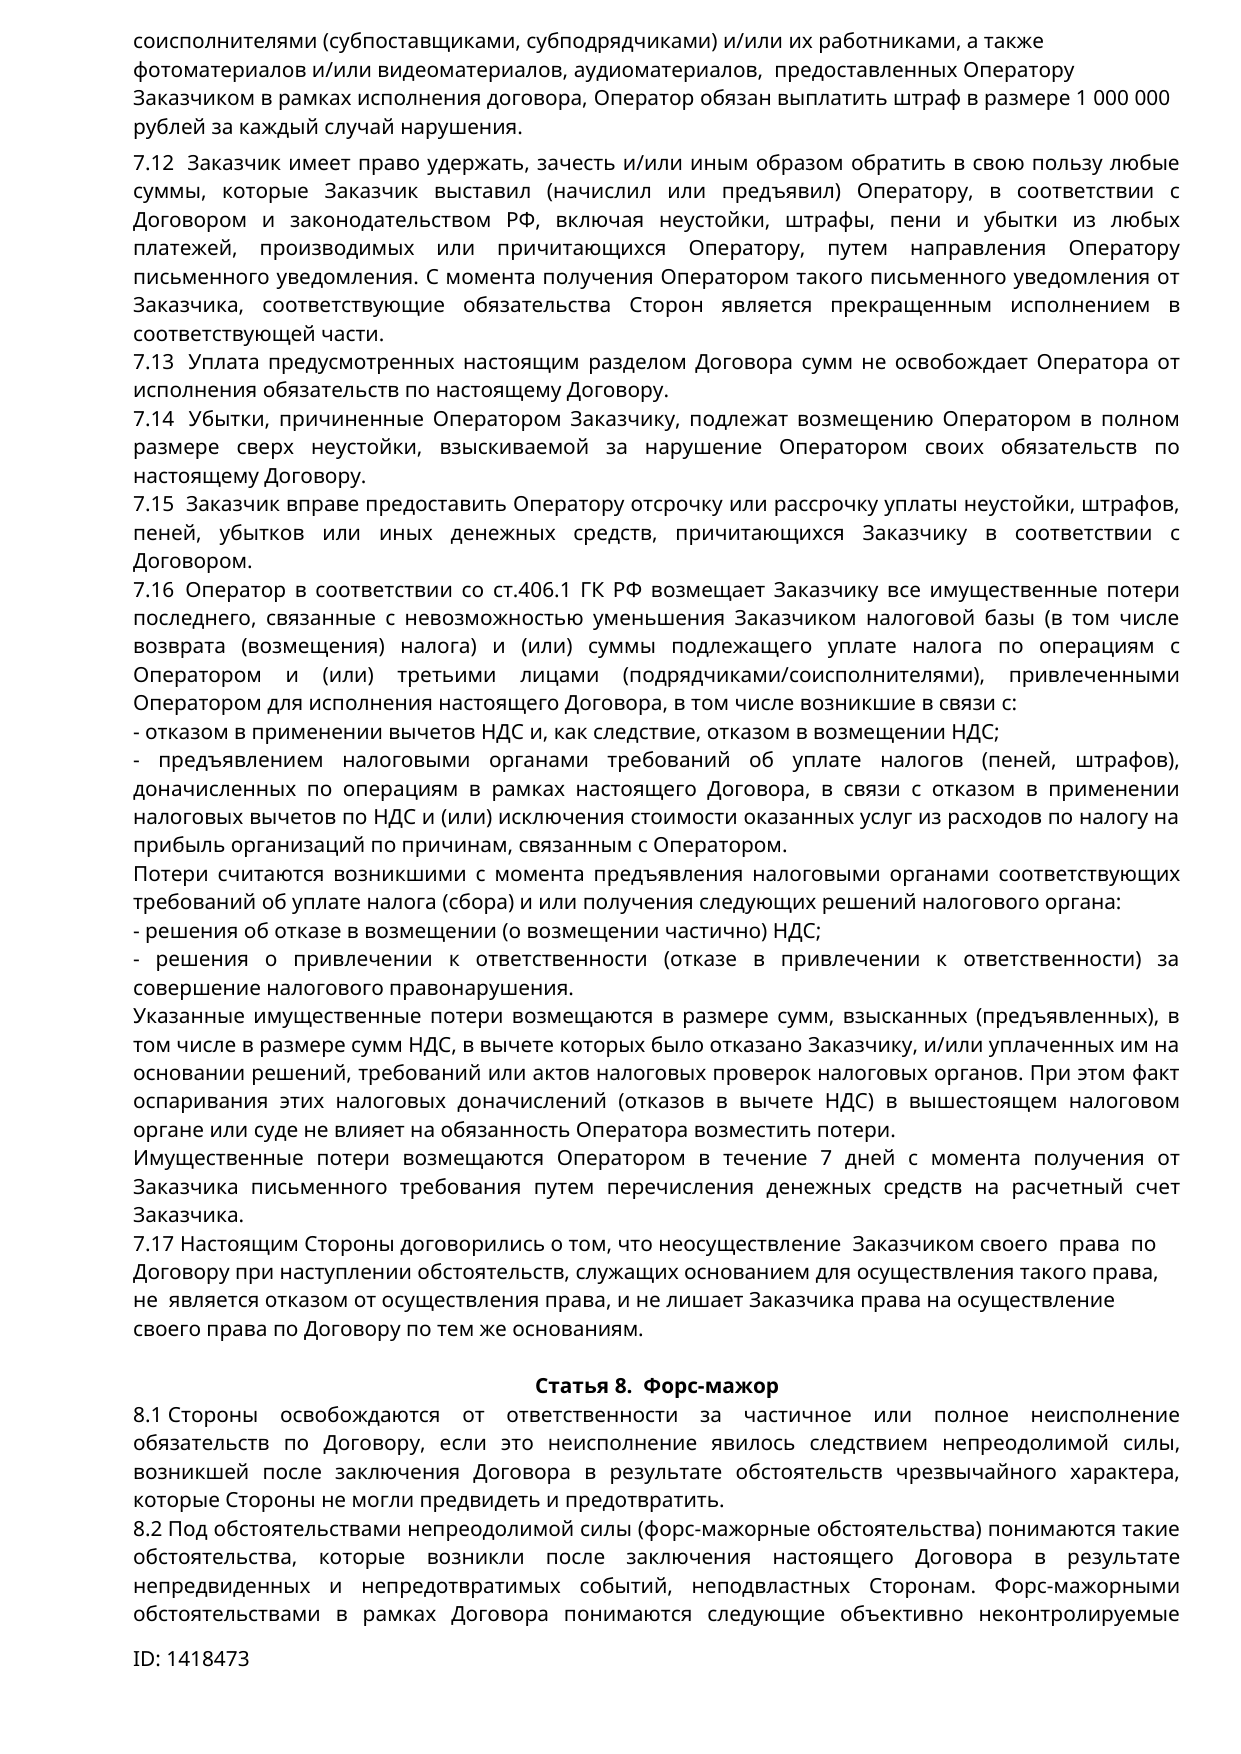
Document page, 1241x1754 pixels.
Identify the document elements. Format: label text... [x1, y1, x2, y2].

list Убытки, причиненные Оператором Заказчику, подлежат возмещению Оператором в полном размере сверх неустойки, взыскиваемой за нарушение Оператором своих обязательств по настоящему Договору. [133, 404, 1181, 489]
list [133, 1514, 1181, 1628]
list Форс-мажор [133, 1372, 1181, 1400]
list Настоящим Стороны договорились о том, что неосуществление Заказчиком своего права по Договору при наступлении обстоятельств, служащих основанием для осуществления такого права, не является отказом от осуществления права, и не лишает Заказчика права на осуществление своего права по Договору по тем же основаниям. [133, 1229, 1181, 1342]
list Стороны освобождаются от ответственности за частичное или полное неисполнение обязательств по Договору, если это неисполнение явилось следствием непреодолимой силы, возникшей после заключения Договора в результате обстоятельств чрезвычайного характера, которые Стороны не могли предвидеть и предотвратить. [133, 1400, 1181, 1514]
text - отказом в применении вычетов НДС и, как следствие, отказом в возмещении НДС; [133, 717, 1181, 745]
text Указанные имущественные потери возмещаются в размере сумм, взысканных (предъявленных), в том числе в размере сумм НДС, в вычете которых было отказано Заказчику, и/или уплаченных им на основании решений, требований или актов налоговых проверок налоговых органов. При этом факт оспаривания этих налоговых доначислений (отказов в вычете НДС) в вышестоящем налоговом органе или суде не влияет на обязанность Оператора возместить потери. [133, 1001, 1181, 1143]
text Потери считаются возникшими с момента предъявления налоговыми органами соответствующих требований об уплате налога (сбора) и или получения следующих решений налогового органа: [133, 859, 1181, 916]
list Заказчик имеет право удержать, зачесть и/или иным образом обратить в свою пользу любые суммы, которые Заказчик выставил (начислил или предъявил) Оператору, в соответствии с Договором и законодательством РФ, включая неустойки, штрафы, пени и убытки из любых платежей, производимых или причитающихся Оператору, путем направления Оператору письменного уведомления. С момента получения Оператором такого письменного уведомления от Заказчика, соответствующие обязательства Сторон является прекращенным исполнением в соответствующей части. [133, 148, 1181, 347]
list Уплата предусмотренных настоящим разделом Договора сумм не освобождает Оператора от исполнения обязательств по настоящему Договору. [133, 347, 1181, 404]
text Имущественные потери возмещаются Оператором в течение 7 дней с момента получения от Заказчика письменного требования путем перечисления денежных средств на расчетный счет Заказчика. [133, 1143, 1181, 1229]
text - решения об отказе в возмещении (о возмещении частично) НДС; [133, 916, 1181, 944]
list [133, 27, 1181, 140]
list Заказчик вправе предоставить Оператору отсрочку или рассрочку уплаты неустойки, штрафов, пеней, убытков или иных денежных средств, причитающихся Заказчику в соответствии с Договором. [133, 489, 1181, 575]
text - предъявлением налоговыми органами требований об уплате налогов (пеней, штрафов), доначисленных по операциям в рамках настоящего Договора, в связи с отказом в применении налоговых вычетов по НДС и (или) исключения стоимости оказанных услуг из расходов по налогу на прибыль организаций по причинам, связанным с Оператором. [133, 745, 1181, 859]
text - решения о привлечении к ответственности (отказе в привлечении к ответственности) за совершение налогового правонарушения. [133, 944, 1181, 1001]
list Оператор в соответствии со ст.406.1 ГК РФ возмещает Заказчику все имущественные потери последнего, связанные с невозможностью уменьшения Заказчиком налоговой базы (в том числе возврата (возмещения) налога) и (или) суммы подлежащего уплате налога по операциям с Оператором и (или) третьими лицами (подрядчиками/соисполнителями), привлеченными Оператором для исполнения настоящего Договора, в том числе возникшие в связи с: [133, 575, 1181, 717]
